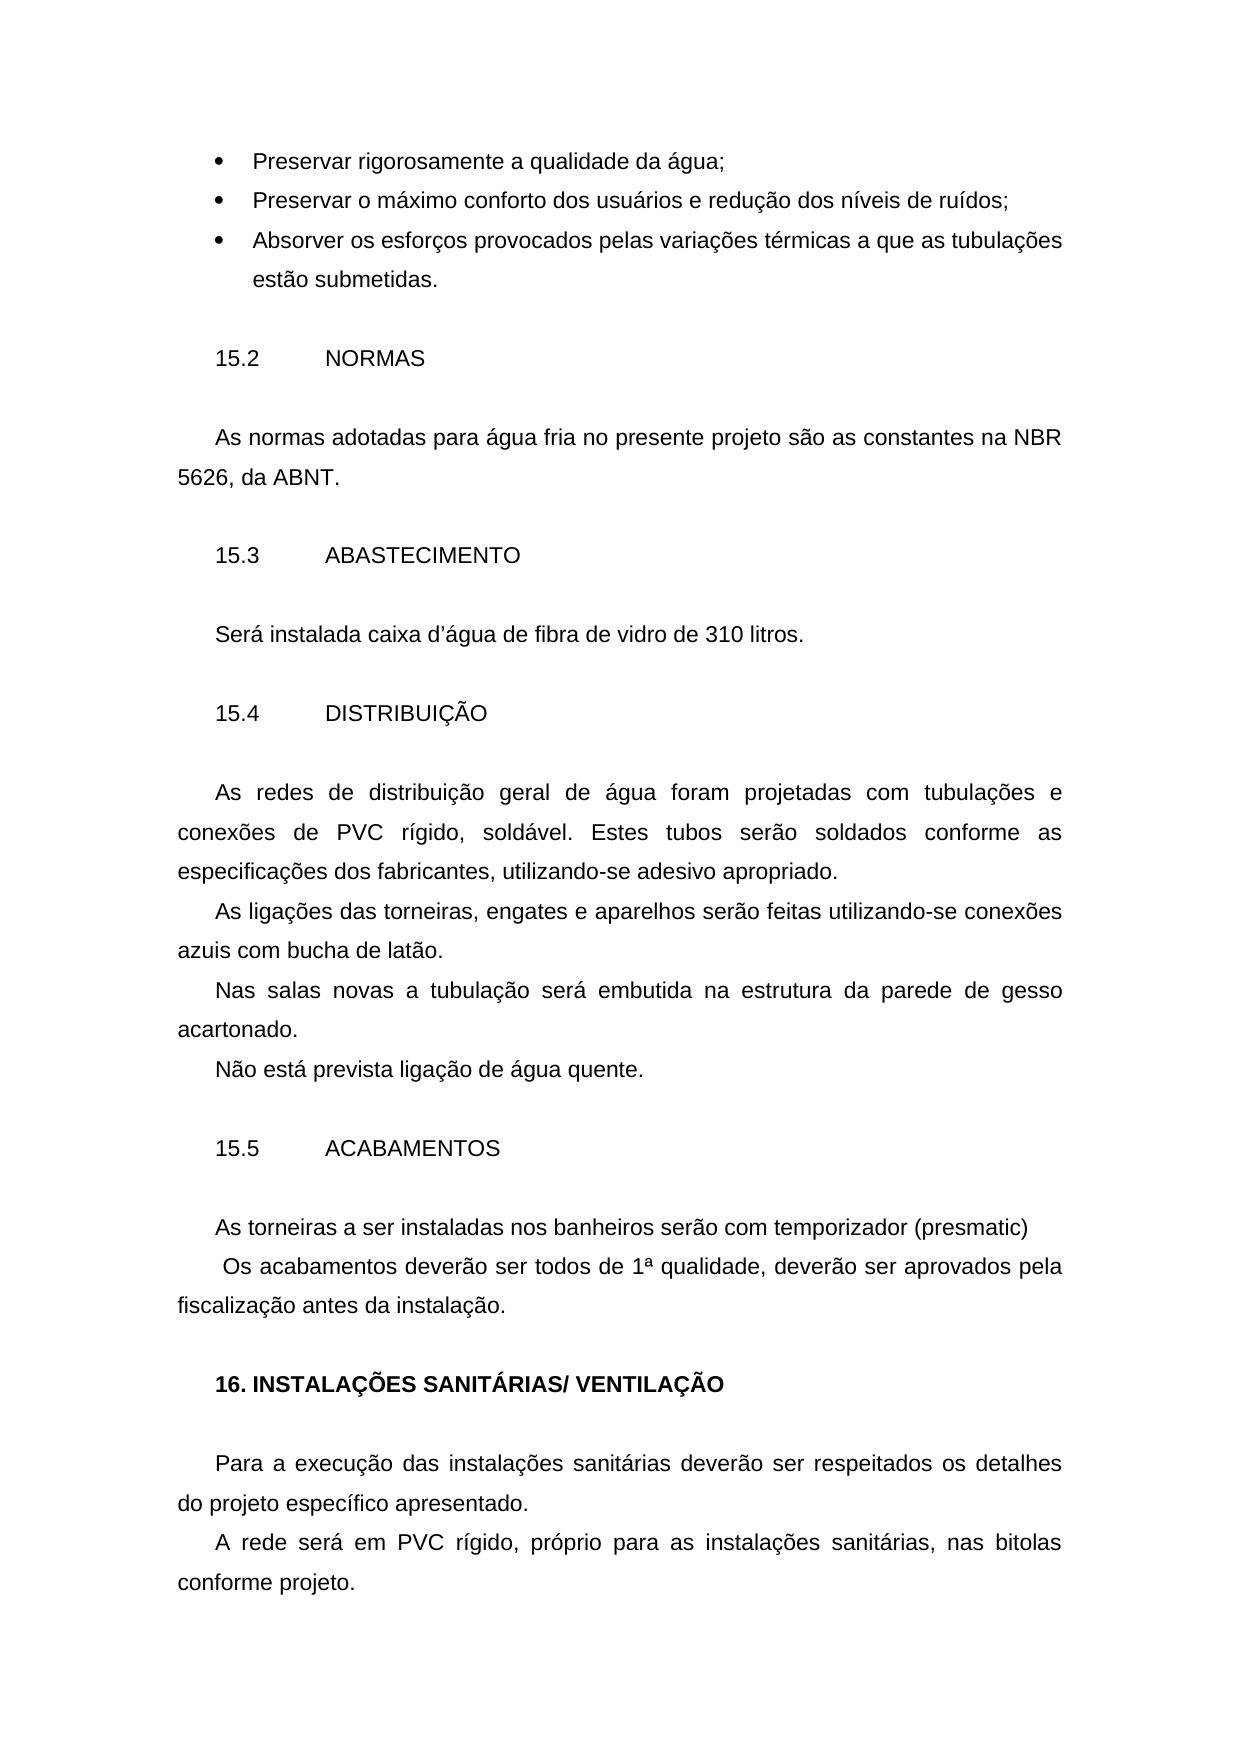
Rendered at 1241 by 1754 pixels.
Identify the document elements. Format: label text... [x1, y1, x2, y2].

list DISTRIBUIÇÃO [215, 700, 1063, 727]
text Os acabamentos deverão ser todos de 1ª qualidade, deverão ser aprovados pela fiscalização antes da instalação. [177, 1253, 1063, 1319]
text As ligações das torneiras, engates e aparelhos serão feitas utilizando-se conexões azuis com bucha de latão. [177, 898, 1063, 963]
text Nas salas novas a tubulação será embutida na estrutura da parede de gesso acartonado. [177, 977, 1063, 1042]
text Será instalada caixa d’água de fibra de vidro de 310 litros. [177, 621, 1063, 648]
text As torneiras a ser instaladas nos banheiros serão com temporizador (presmatic) [177, 1213, 1063, 1240]
list ABASTECIMENTO [215, 542, 1063, 569]
text As redes de distribuição geral de água foram projetadas com tubulações e conexões de PVC rígido, soldável. Estes tubos serão soldados conforme as especificações dos fabricantes, utilizando-se adesivo apropriado. [177, 779, 1063, 884]
list Preservar rigorosamente a qualidade da água; [215, 148, 1063, 174]
list Preservar o máximo conforto dos usuários e redução dos níveis de ruídos; [215, 187, 1063, 213]
list ACABAMENTOS [215, 1134, 1063, 1161]
list Absorver os esforços provocados pelas variações térmicas a que as tubulações estão submetidas. [215, 227, 1063, 292]
text A rede será em PVC rígido, próprio para as instalações sanitárias, nas bitolas conforme projeto. [177, 1529, 1063, 1595]
list INSTALAÇÕES SANITÁRIAS/ VENTILAÇÃO [215, 1371, 1063, 1398]
list NORMAS [215, 345, 1063, 371]
text Não está prevista ligação de água quente. [177, 1056, 1063, 1082]
text Para a execução das instalações sanitárias deverão ser respeitados os detalhes do projeto específico apresentado. [177, 1450, 1063, 1516]
text As normas adotadas para água fria no presente projeto são as constantes na NBR 5626, da ABNT. [177, 424, 1063, 490]
